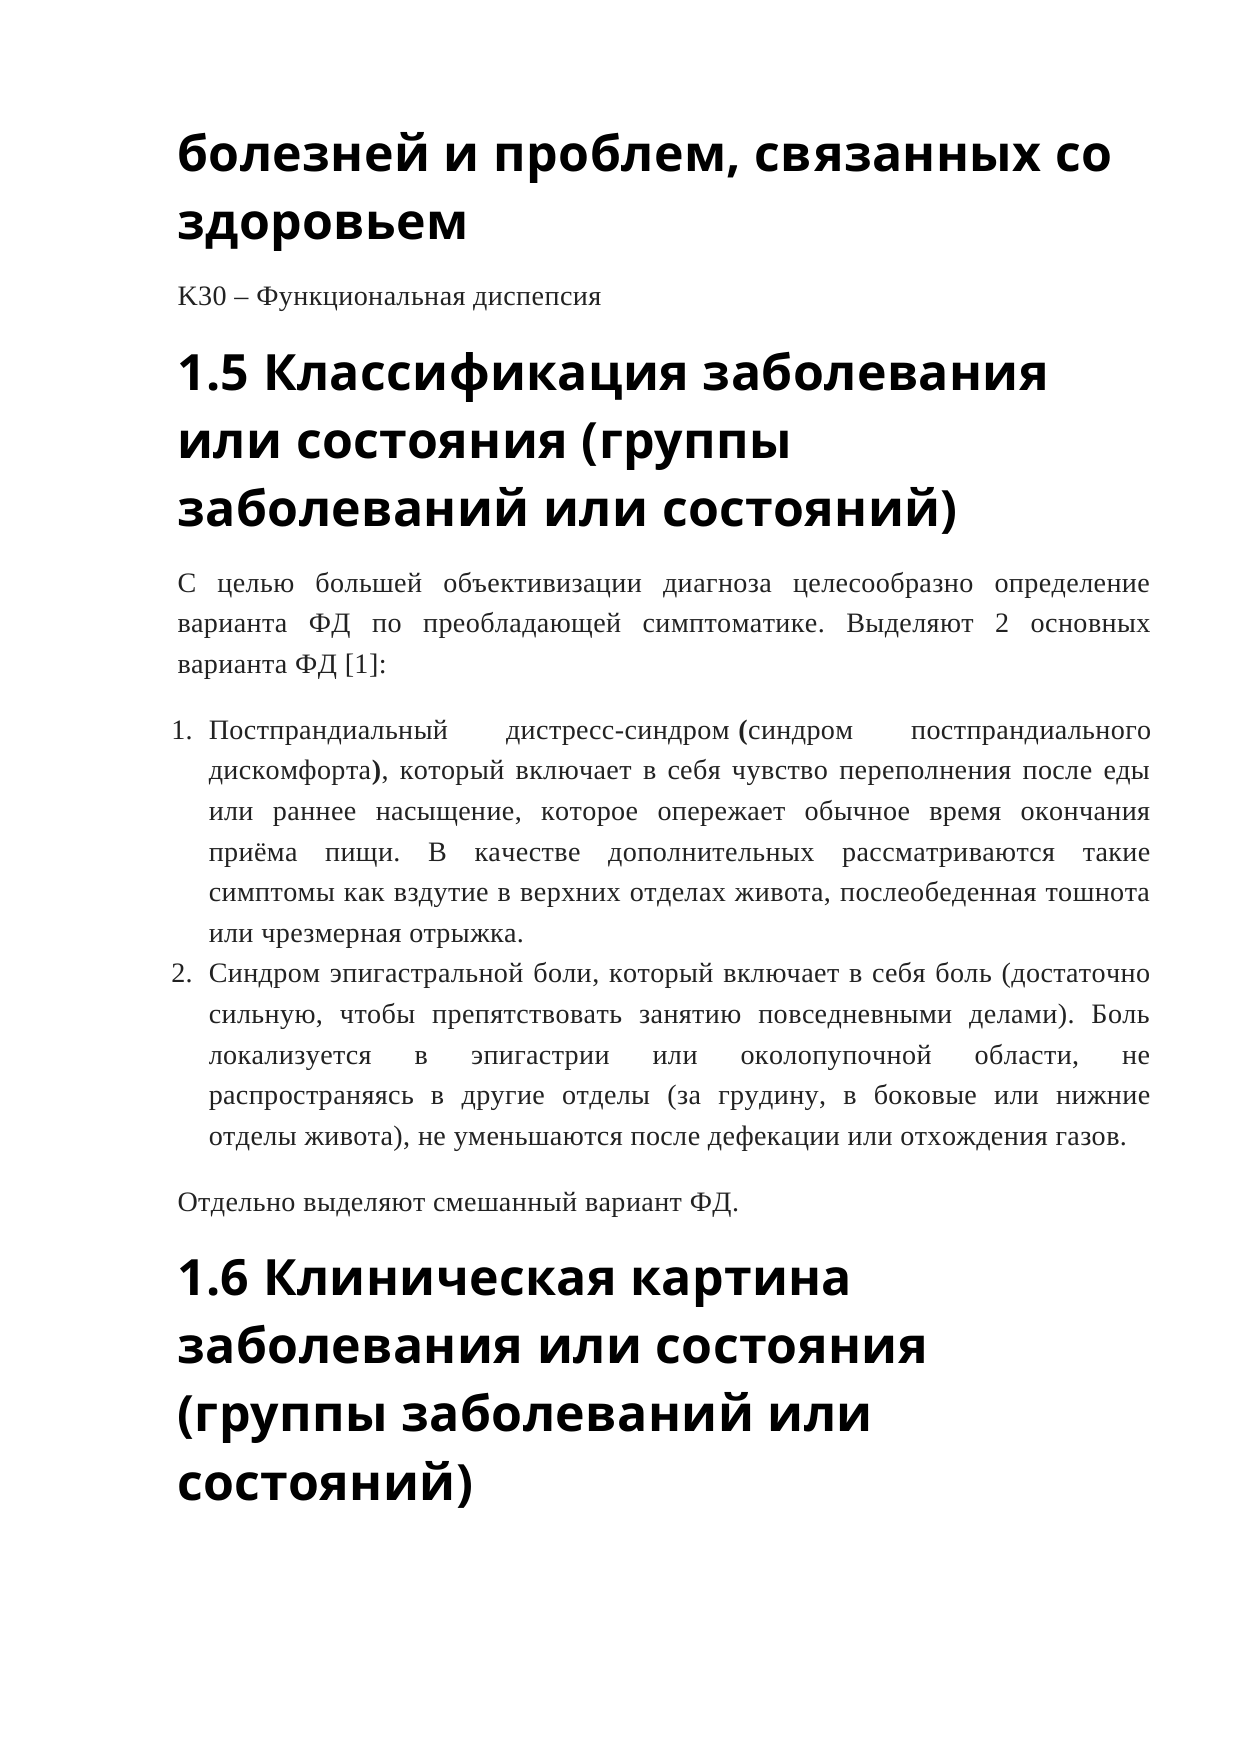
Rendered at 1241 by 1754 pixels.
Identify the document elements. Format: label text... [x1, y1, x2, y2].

list Постпрандиальный дистресс-синдром (cиндром постпрандиального дискомфорта), который включает в себя чувство переполнения после еды или раннее насыщение, которое опережает обычное время окончания приёма пищи. В качестве дополнительных рассматриваются такие симптомы как вздутие в верхних отделах живота, послеобеденная тошнота или чрезмерная отрыжка. [171, 704, 1152, 948]
text 1.6 Клиническая картина заболевания или состояния (группы заболеваний или состояний) [177, 1242, 1152, 1514]
text С целью большей объективизации диагноза целесообразно определение варианта ФД по преобладающей симптоматике. Выделяют 2 основных варианта ФД [1]: [177, 558, 1152, 679]
list Синдром эпигастральной боли, который включает в себя боль (достаточно сильную, чтобы препятствовать занятию повседневными делами). Боль локализуется в эпигастрии или околопупочной области, не распространяясь в другие отделы (за грудину, в боковые или нижние отделы живота), не уменьшаются после дефекации или отхождения газов. [171, 948, 1152, 1151]
text Отдельно выделяют смешанный вариант ФД. [177, 1176, 1152, 1217]
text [177, 118, 1152, 254]
text K30 – Функциональная диспепсия [177, 271, 1152, 312]
text 1.5 Классификация заболевания или состояния (группы заболеваний или состояний) [177, 337, 1152, 541]
